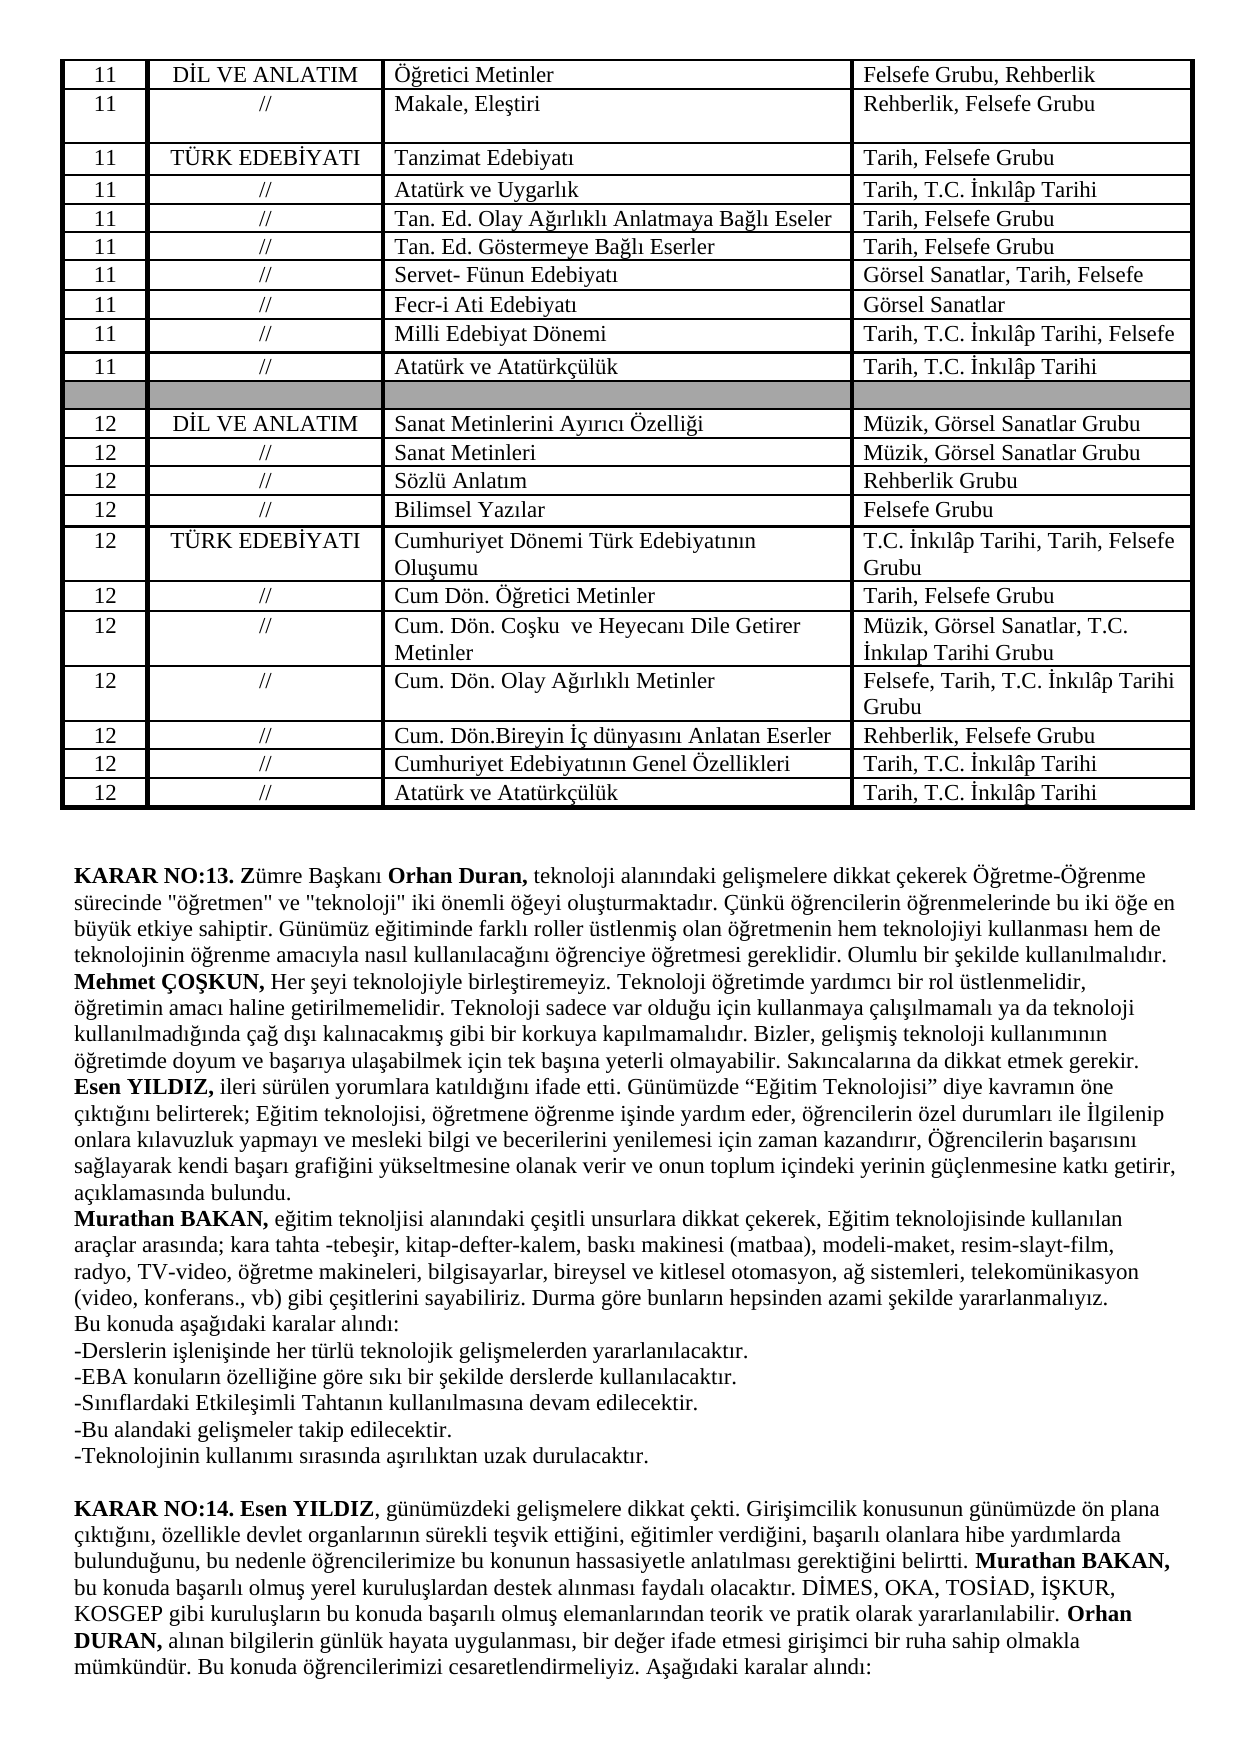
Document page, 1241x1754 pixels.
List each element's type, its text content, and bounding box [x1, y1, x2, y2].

table_cell // [150, 90, 381, 142]
table_cell // [150, 496, 381, 525]
table_cell Sanat Metinleri [385, 439, 850, 465]
table_cell Rehberlik, Felsefe Grubu [854, 722, 1190, 748]
table_cell Felsefe Grubu, Rehberlik [854, 61, 1190, 87]
table_cell 11 [65, 90, 145, 142]
table_cell Sanat Metinlerini Ayırıcı Özelliği [385, 410, 850, 437]
table_cell Milli Edebiyat Dönemi [385, 320, 850, 351]
table_cell // [150, 176, 381, 202]
table_cell Cum. Dön.Bireyin İç dünyasını Anlatan Eserler [385, 722, 850, 748]
table_cell 12 [65, 612, 145, 665]
table_cell 12 [65, 410, 145, 437]
table_cell 11 [65, 354, 145, 380]
table_cell // [150, 750, 381, 777]
table_cell Makale, Eleştiri [385, 90, 850, 142]
table_cell 12 [65, 667, 145, 720]
text -Teknolojinin kullanımı sırasında aşırılıktan uzak durulacaktır. [74, 1442, 1181, 1468]
table_cell 12 [65, 528, 145, 580]
text -EBA konuların özelliğine göre sıkı bir şekilde derslerde kullanılacaktır. [74, 1363, 1181, 1389]
table_cell Tan. Ed. Olay Ağırlıklı Anlatmaya Bağlı Eseler [385, 205, 850, 231]
table_cell 12 [65, 722, 145, 748]
table_cell // [150, 320, 381, 351]
table_cell Rehberlik, Felsefe Grubu [854, 90, 1190, 142]
table_cell // [150, 722, 381, 748]
table_cell Tanzimat Edebiyatı [385, 144, 850, 174]
table_cell Tarih, Felsefe Grubu [854, 233, 1190, 259]
table_cell // [150, 261, 381, 289]
table_cell // [150, 612, 381, 665]
table_cell Tarih, T.C. İnkılâp Tarihi [854, 750, 1190, 777]
text radyo, TV-video, öğretme makineleri, bilgisayarlar, bireysel ve kitlesel otomasyon, ağ sistemleri, telekomünikasyon (video, konferans., vb) gibi çeşitlerini sayabiliriz. Durma göre bunların hepsinden azami şekilde yararlanmalıyız. [74, 1258, 1181, 1310]
table_cell // [150, 582, 381, 610]
table_cell 11 [65, 61, 145, 87]
table_cell [385, 382, 850, 408]
table_cell 11 [65, 176, 145, 202]
table_cell [150, 382, 381, 408]
table_cell Sözlü Anlatım [385, 467, 850, 493]
table_cell DİL VE ANLATIM [150, 61, 381, 87]
table_cell Tarih, T.C. İnkılâp Tarihi [854, 354, 1190, 380]
table_cell Servet- Fünun Edebiyatı [385, 261, 850, 289]
text -Bu alandaki gelişmeler takip edilecektir. [74, 1416, 1181, 1442]
table_cell // [150, 291, 381, 318]
table_cell TÜRK EDEBİYATI [150, 144, 381, 174]
text -Derslerin işlenişinde her türlü teknolojik gelişmelerden yararlanılacaktır. [74, 1337, 1181, 1363]
table_cell // [150, 354, 381, 380]
table_cell 12 [65, 582, 145, 610]
table_cell DİL VE ANLATIM [150, 410, 381, 437]
text Bu konuda aşağıdaki karalar alındı: [74, 1310, 1181, 1337]
table_cell Cum Dön. Öğretici Metinler [385, 582, 850, 610]
table_cell Tarih, T.C. İnkılâp Tarihi [854, 779, 1190, 805]
table_cell Atatürk ve Uygarlık [385, 176, 850, 202]
table_cell TÜRK EDEBİYATI [150, 528, 381, 580]
table_cell Tarih, Felsefe Grubu [854, 144, 1190, 174]
table_cell // [150, 667, 381, 720]
table_cell 11 [65, 291, 145, 318]
table_cell Atatürk ve Atatürkçülük [385, 779, 850, 805]
table_cell // [150, 439, 381, 465]
table_cell // [150, 233, 381, 259]
table_cell Tarih, T.C. İnkılâp Tarihi [854, 176, 1190, 202]
table_cell Cumhuriyet Edebiyatının Genel Özellikleri [385, 750, 850, 777]
table_cell 12 [65, 496, 145, 525]
table_cell Felsefe, Tarih, T.C. İnkılâp Tarihi Grubu [854, 667, 1190, 720]
table_cell Görsel Sanatlar, Tarih, Felsefe [854, 261, 1190, 289]
table_cell 11 [65, 144, 145, 174]
table_cell 11 [65, 261, 145, 289]
table_cell Müzik, Görsel Sanatlar, T.C. İnkılap Tarihi Grubu [854, 612, 1190, 665]
table_cell 11 [65, 233, 145, 259]
table_cell [854, 382, 1190, 408]
table_cell Bilimsel Yazılar [385, 496, 850, 525]
table_cell Görsel Sanatlar [854, 291, 1190, 318]
table_cell 11 [65, 205, 145, 231]
table_cell Felsefe Grubu [854, 496, 1190, 525]
table_cell 12 [65, 439, 145, 465]
table_cell // [150, 205, 381, 231]
table_cell [65, 382, 145, 408]
table_cell 12 [65, 467, 145, 493]
table_cell Cumhuriyet Dönemi Türk Edebiyatının Oluşumu [385, 528, 850, 580]
table_cell 11 [65, 320, 145, 351]
table_cell // [150, 467, 381, 493]
table_cell 12 [65, 779, 145, 805]
table_cell Fecr-i Ati Edebiyatı [385, 291, 850, 318]
table_cell Tarih, T.C. İnkılâp Tarihi, Felsefe [854, 320, 1190, 351]
table_cell Müzik, Görsel Sanatlar Grubu [854, 439, 1190, 465]
table_cell Rehberlik Grubu [854, 467, 1190, 493]
table_cell Cum. Dön. Coşku ve Heyecanı Dile Getirer Metinler [385, 612, 850, 665]
text -Sınıflardaki Etkileşimli Tahtanın kullanılmasına devam edilecektir. [74, 1389, 1181, 1416]
text KARAR NO:14. Esen YILDIZ, günümüzdeki gelişmelere dikkat çekti. Girişimcilik konusunun günümüzde ön plana çıktığını, özellikle devlet organlarının sürekli teşvik ettiğini, eğitimler verdiğini, başarılı olanlara hibe yardımlarda bulunduğunu, bu nedenle öğrencilerimize bu konunun hassasiyetle anlatılması gerektiğini belirtti. Murathan BAKAN, bu konuda başarılı olmuş yerel kuruluşlardan destek alınması faydalı olacaktır. DİMES, OKA, TOSİAD, İŞKUR, KOSGEP gibi kuruluşların bu konuda başarılı olmuş elemanlarından teorik ve pratik olarak yararlanılabilir. Orhan DURAN, alınan bilgilerin günlük hayata uygulanması, bir değer ifade etmesi girişimci bir ruha sahip olmakla mümkündür. Bu konuda öğrencilerimizi cesaretlendirmeliyiz. Aşağıdaki karalar alındı: [74, 1495, 1181, 1679]
text KARAR NO:13. Zümre Başkanı Orhan Duran, teknoloji alanındaki gelişmelere dikkat çekerek Öğretme-Öğrenme sürecinde "öğretmen" ve "teknoloji" iki önemli öğeyi oluşturmaktadır. Çünkü öğrencilerin öğrenmelerinde bu iki öğe en büyük etkiye sahiptir. Günümüz eğitiminde farklı roller üstlenmiş olan öğretmenin hem teknolojiyi kullanması hem de teknolojinin öğrenme amacıyla nasıl kullanılacağını öğrenciye öğretmesi gereklidir. Olumlu bir şekilde kullanılmalıdır. Mehmet ÇOŞKUN, Her şeyi teknolojiyle birleştiremeyiz. Teknoloji öğretimde yardımcı bir rol üstlenmelidir, öğretimin amacı haline getirilmemelidir. Teknoloji sadece var olduğu için kullanmaya çalışılmamalı ya da teknoloji kullanılmadığında çağ dışı kalınacakmış gibi bir korkuya kapılmamalıdır. Bizler, gelişmiş teknoloji kullanımının öğretimde doyum ve başarıya ulaşabilmek için tek başına yeterli olmayabilir. Sakıncalarına da dikkat etmek gerekir. Esen YILDIZ, ileri sürülen yorumlara katıldığını ifade etti. Günümüzde “Eğitim Teknolojisi” diye kavramın öne çıktığını belirterek; Eğitim teknolojisi, öğretmene öğrenme işinde yardım eder, öğrencilerin özel durumları ile İlgilenip onlara kılavuzluk yapmayı ve mesleki bilgi ve becerilerini yenilemesi için zaman kazandırır, Öğrencilerin başarısını sağlayarak kendi başarı grafiğini yükseltmesine olanak verir ve onun toplum içindeki yerinin güçlenmesine katkı getirir, açıklamasında bulundu. Murathan BAKAN, eğitim teknoljisi alanındaki çeşitli unsurlara dikkat çekerek, Eğitim teknolojisinde kullanılan araçlar arasında; kara tahta -tebeşir, kitap-defter-kalem, baskı makinesi (matbaa), modeli-maket, resim-slayt-film, [74, 862, 1181, 1258]
table_cell Atatürk ve Atatürkçülük [385, 354, 850, 380]
table_cell Müzik, Görsel Sanatlar Grubu [854, 410, 1190, 437]
table_cell Tan. Ed. Göstermeye Bağlı Eserler [385, 233, 850, 259]
table_cell T.C. İnkılâp Tarihi, Tarih, Felsefe Grubu [854, 528, 1190, 580]
table_cell Öğretici Metinler [385, 61, 850, 87]
table_cell Tarih, Felsefe Grubu [854, 582, 1190, 610]
table_cell // [150, 779, 381, 805]
table_cell Tarih, Felsefe Grubu [854, 205, 1190, 231]
table_cell Cum. Dön. Olay Ağırlıklı Metinler [385, 667, 850, 720]
table_cell 12 [65, 750, 145, 777]
